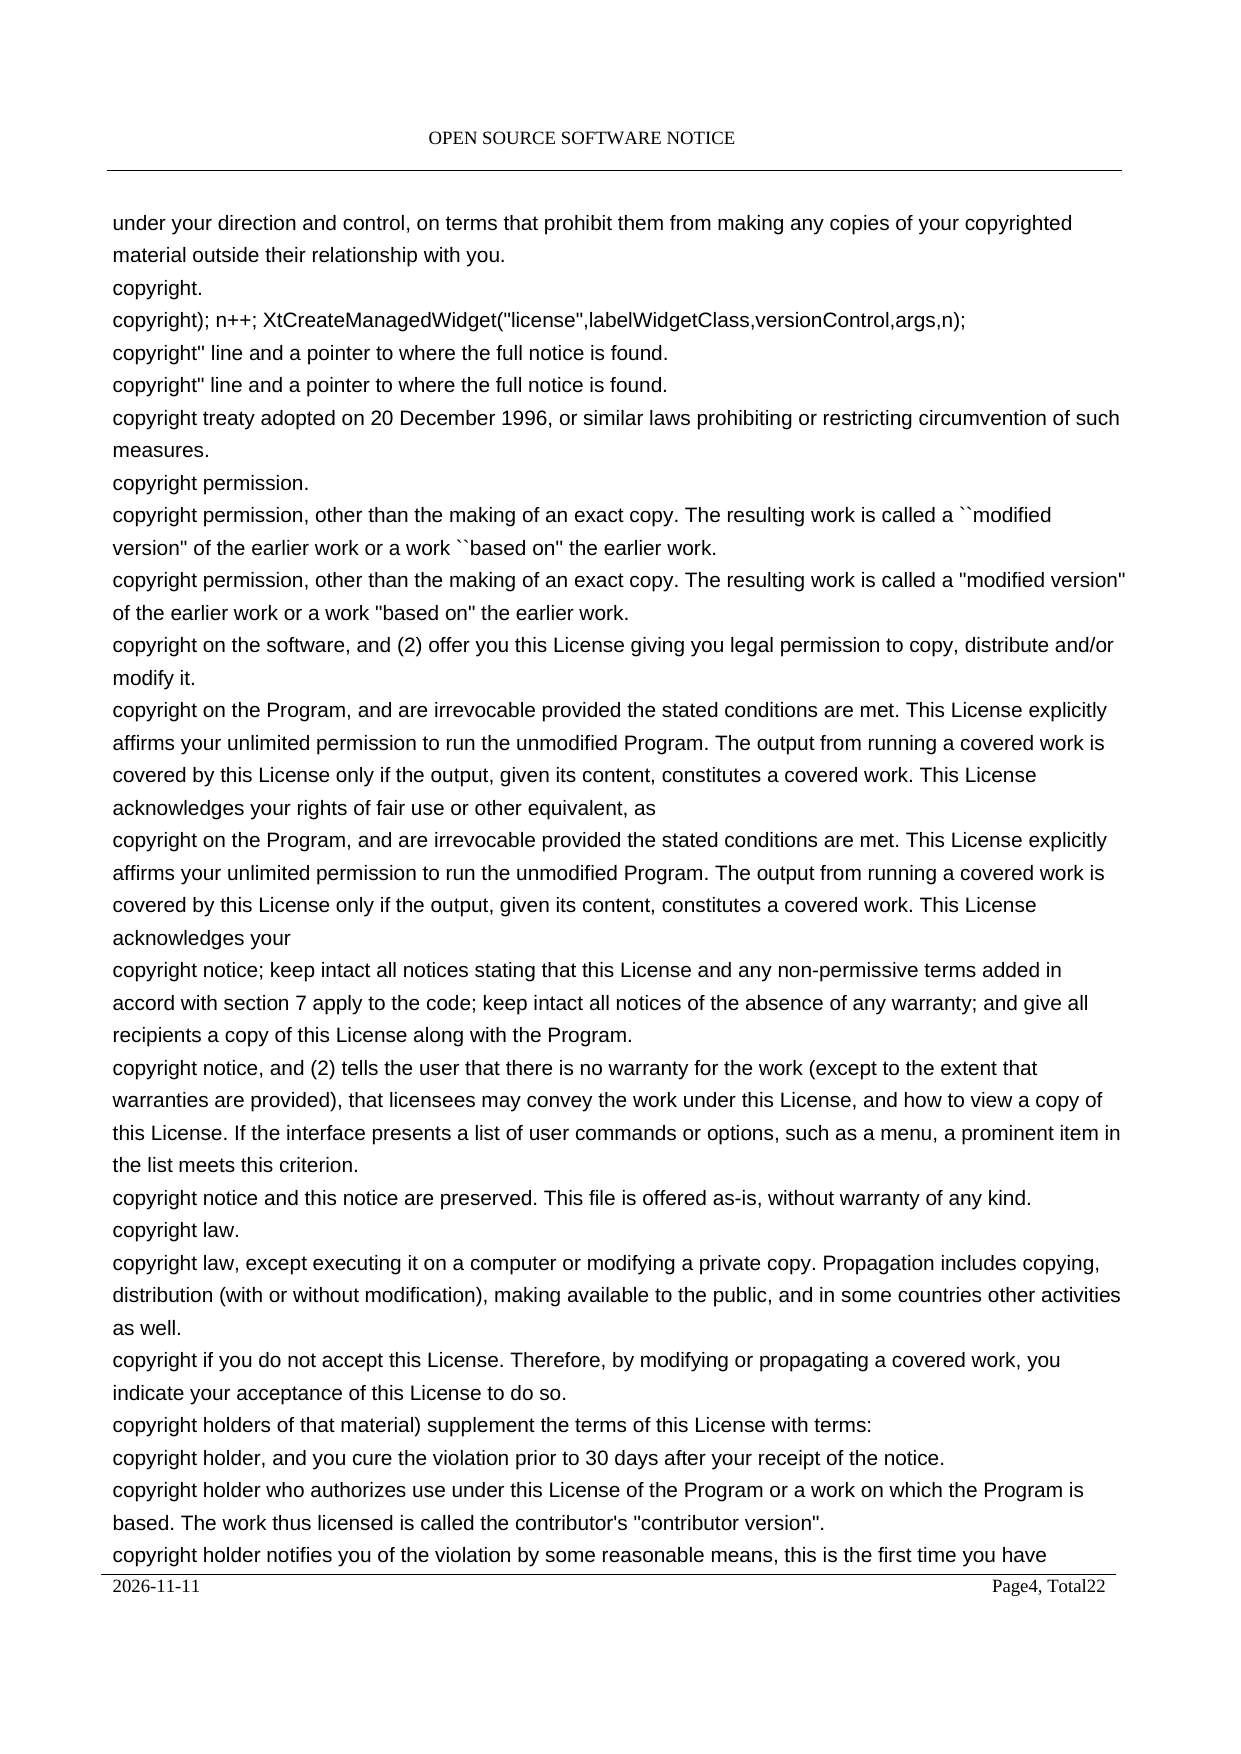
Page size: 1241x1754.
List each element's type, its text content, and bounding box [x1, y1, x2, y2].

text copyright holder who authorizes use under this License of the Program or a work on which the Program is based. The work thus licensed is called the contributor's "contributor version". [112, 1474, 1128, 1539]
text copyright treaty adopted on 20 December 1996, or similar laws prohibiting or restricting circumvention of such measures. [112, 401, 1128, 466]
text copyright notice, and (2) tells the user that there is no warranty for the work (except to the extent that warranties are provided), that licensees may convey the work under this License, and how to view a copy of this License. If the interface presents a list of user commands or options, such as a menu, a prominent item in the list meets this criterion. [112, 1051, 1128, 1181]
text copyright); n++; XtCreateManagedWidget("license",labelWidgetClass,versionControl,args,n); [112, 304, 1128, 336]
text copyright on the software, and (2) offer you this License giving you legal permission to copy, distribute and/or modify it. [112, 629, 1128, 694]
text copyright law, except executing it on a computer or modifying a private copy. Propagation includes copying, distribution (with or without modification), making available to the public, and in some countries other activities as well. [112, 1246, 1128, 1344]
text copyright notice and this notice are preserved. This file is offered as-is, without warranty of any kind. [112, 1181, 1128, 1214]
text copyright law. [112, 1214, 1128, 1246]
text copyright'' line and a pointer to where the full notice is found. [112, 336, 1128, 369]
text copyright holders of that material) supplement the terms of this License with terms: [112, 1409, 1128, 1441]
text copyright permission. [112, 466, 1128, 499]
text copyright permission, other than the making of an exact copy. The resulting work is called a "modified version" of the earlier work or a work "based on" the earlier work. [112, 564, 1128, 629]
text copyright holder, and you cure the violation prior to 30 days after your receipt of the notice. [112, 1441, 1128, 1474]
text copyright permission, other than the making of an exact copy. The resulting work is called a ``modified version'' of the earlier work or a work ``based on'' the earlier work. [112, 499, 1128, 564]
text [112, 1539, 1128, 1571]
text copyright. [112, 271, 1128, 304]
text copyright if you do not accept this License. Therefore, by modifying or propagating a covered work, you indicate your acceptance of this License to do so. [112, 1344, 1128, 1409]
text copyright notice; keep intact all notices stating that this License and any non-permissive terms added in accord with section 7 apply to the code; keep intact all notices of the absence of any warranty; and give all recipients a copy of this License along with the Program. [112, 954, 1128, 1051]
text copyright on the Program, and are irrevocable provided the stated conditions are met. This License explicitly affirms your unlimited permission to run the unmodified Program. The output from running a covered work is covered by this License only if the output, given its content, constitutes a covered work. This License acknowledges your rights of fair use or other equivalent, as [112, 694, 1128, 824]
text copyright" line and a pointer to where the full notice is found. [112, 369, 1128, 401]
text copyright on the Program, and are irrevocable provided the stated conditions are met. This License explicitly affirms your unlimited permission to run the unmodified Program. The output from running a covered work is covered by this License only if the output, given its content, constitutes a covered work. This License acknowledges your [112, 824, 1128, 954]
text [112, 206, 1128, 271]
